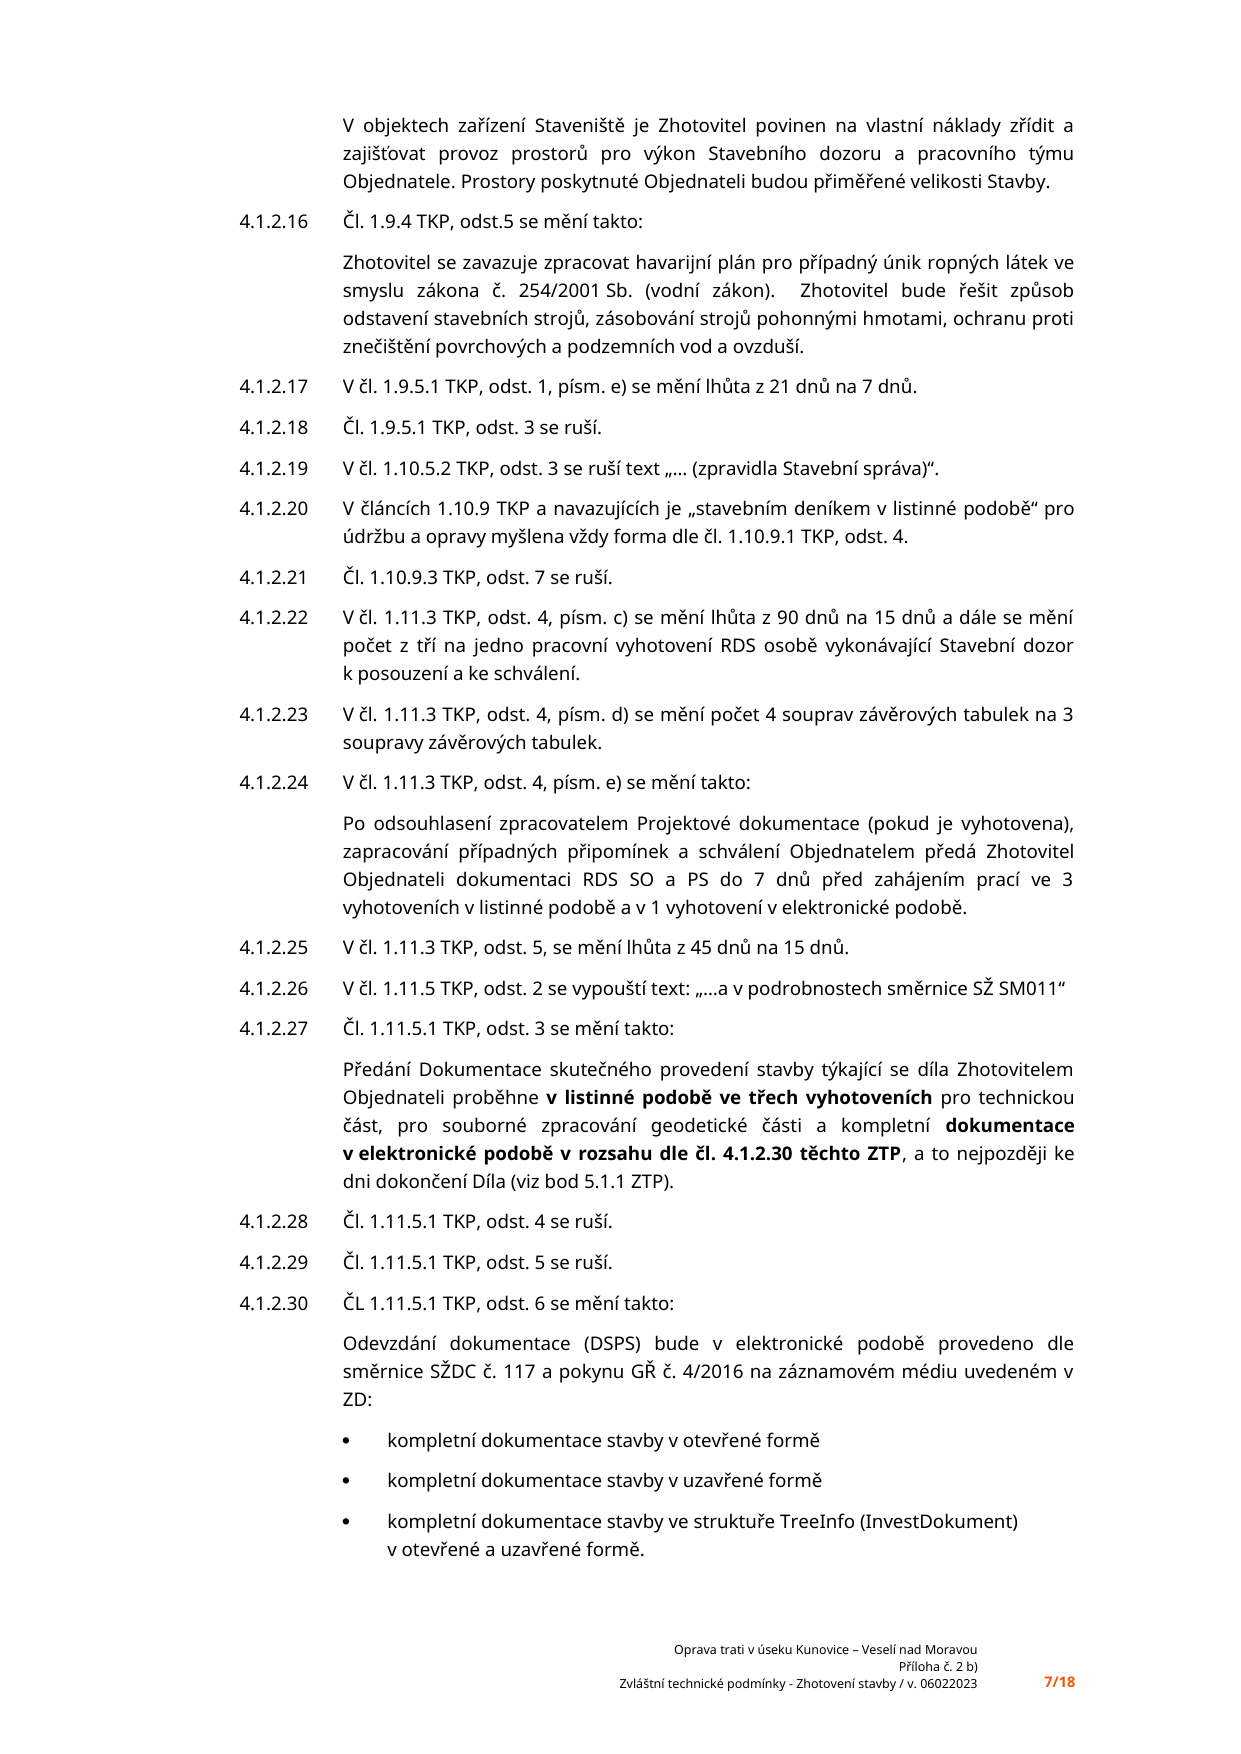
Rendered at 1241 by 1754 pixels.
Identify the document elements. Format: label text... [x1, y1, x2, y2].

text V čl. 1.9.5.1 TKP, odst. 1, písm. e) se mění lhůta z 21 dnů na 7 dnů. [239, 374, 1075, 399]
list Předání Dokumentace skutečného provedení stavby týkající se díla Zhotovitelem Objednateli proběhne v listinné podobě ve třech vyhotoveních pro technickou část, pro souborné zpracování geodetické části a kompletní dokumentace v elektronické podobě v rozsahu dle čl. 4.1.2.30 těchto ZTP, a to nejpozději ke dni dokončení Díla (viz bod 5.1.1 ZTP). [343, 1056, 1075, 1194]
text Čl. 1.11.5.1 TKP, odst. 5 se ruší. [239, 1249, 1075, 1275]
text Čl. 1.11.5.1 TKP, odst. 3 se mění takto: [239, 1016, 1075, 1041]
list Po odsouhlasení zpracovatelem Projektové dokumentace (pokud je vyhotovena), zapracování případných připomínek a schválení Objednatelem předá Zhotovitel Objednateli dokumentaci RDS SO a PS do 7 dnů před zahájením prací ve 3 vyhotoveních v listinné podobě a v 1 vyhotovení v elektronické podobě. [343, 810, 1075, 920]
list Odevzdání dokumentace (DSPS) bude v elektronické podobě provedeno dle směrnice SŽDC č. 117 a pokynu GŘ č. 4/2016 na záznamovém médiu uvedeném v ZD: [343, 1330, 1075, 1412]
list kompletní dokumentace stavby ve struktuře TreeInfo (InvestDokument) [343, 1508, 1075, 1533]
text Čl. 1.11.5.1 TKP, odst. 4 se ruší. [239, 1209, 1075, 1234]
list kompletní dokumentace stavby v otevřené formě [343, 1427, 1075, 1452]
text V čl. 1.11.5 TKP, odst. 2 se vypouští text: „…a v podrobnostech směrnice SŽ SM011“ [239, 975, 1075, 1001]
text Čl. 1.9.5.1 TKP, odst. 3 se ruší. [239, 414, 1075, 440]
text Čl. 1.9.4 TKP, odst.5 se mění takto: [239, 209, 1075, 234]
list V objektech zařízení Staveniště je Zhotovitel povinen na vlastní náklady zřídit a zajišťovat provoz prostorů pro výkon Stavebního dozoru a pracovního týmu Objednatele. Prostory poskytnuté Objednateli budou přiměřené velikosti Stavby. [343, 112, 1075, 194]
text V článcích 1.10.9 TKP a navazujících je „stavebním deníkem v listinné podobě“ pro údržbu a opravy myšlena vždy forma dle čl. 1.10.9.1 TKP, odst. 4. [239, 495, 1075, 549]
text V čl. 1.11.3 TKP, odst. 5, se mění lhůta z 45 dnů na 15 dnů. [239, 935, 1075, 960]
text ČL 1.11.5.1 TKP, odst. 6 se mění takto: [239, 1290, 1075, 1315]
text Čl. 1.10.9.3 TKP, odst. 7 se ruší. [239, 564, 1075, 589]
list v otevřené a uzavřené formě. [343, 1536, 1075, 1562]
text V čl. 1.10.5.2 TKP, odst. 3 se ruší text „… (zpravidla Stavební správa)“. [239, 455, 1075, 480]
list Zhotovitel se zavazuje zpracovat havarijní plán pro případný únik ropných látek ve smyslu zákona č. 254/2001 Sb. (vodní zákon). Zhotovitel bude řešit způsob odstavení stavebních strojů, zásobování strojů pohonnými hmotami, ochranu proti znečištění povrchových a podzemních vod a ovzduší. [343, 249, 1075, 359]
list kompletní dokumentace stavby v uzavřené formě [343, 1467, 1075, 1493]
text V čl. 1.11.3 TKP, odst. 4, písm. d) se mění počet 4 souprav závěrových tabulek na 3 soupravy závěrových tabulek. [239, 701, 1075, 754]
text V čl. 1.11.3 TKP, odst. 4, písm. e) se mění takto: [239, 769, 1075, 795]
text V čl. 1.11.3 TKP, odst. 4, písm. c) se mění lhůta z 90 dnů na 15 dnů a dále se mění počet z tří na jedno pracovní vyhotovení RDS osobě vykonávající Stavební dozor k posouzení a ke schválení. [239, 604, 1075, 686]
